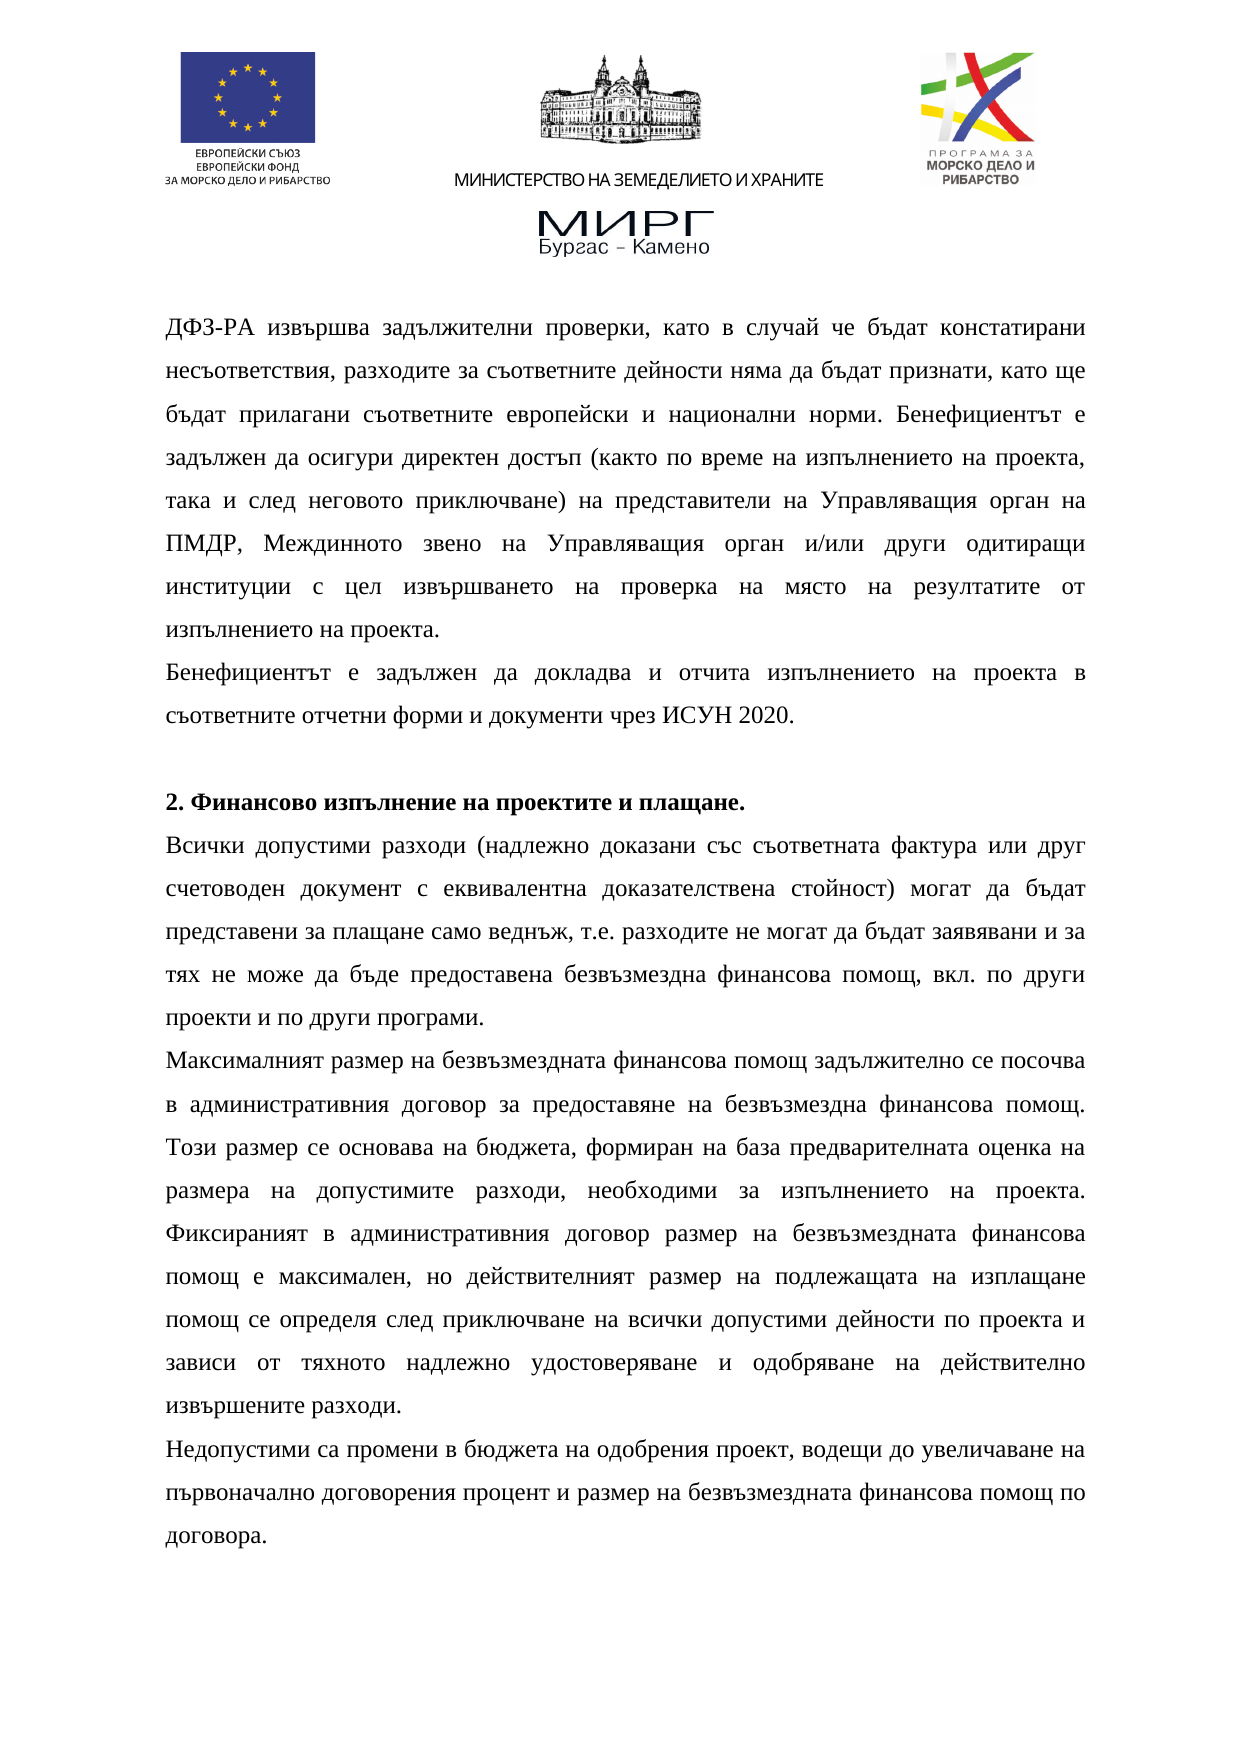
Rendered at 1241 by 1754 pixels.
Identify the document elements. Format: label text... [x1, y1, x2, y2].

text 2. Финансово изпълнение на проектите и плащане. [165, 787, 1087, 816]
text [165, 312, 1087, 643]
text Бенефициентът е задължен да докладва и отчита изпълнението на проекта в съответните отчетни форми и документи чрез ИСУН 2020. [165, 657, 1087, 729]
text Недопустими са промени в бюджета на одобрения проект, водещи до увеличаване на първоначално договорения процент и размер на безвъзмездната финансова помощ по договора. [165, 1434, 1087, 1549]
text Всички допустими разходи (надлежно доказани със съответната фактура или друг счетоводен документ с еквивалентна доказателствена стойност) могат да бъдат представени за плащане само веднъж, т.е. разходите не могат да бъдат заявявани и за тях не може да бъде предоставена безвъзмездна финансова помощ, вкл. по други проекти и по други програми. [165, 830, 1087, 1031]
text Максималният размер на безвъзмездната финансова помощ задължително се посочва в административния договор за предоставяне на безвъзмездна финансова помощ. Този размер се основава на бюджета, формиран на база предварителната оценка на размера на допустимите разходи, необходими за изпълнението на проекта. Фиксираният в административния договор размер на безвъзмездната финансова помощ е максимален, но действителният размер на подлежащата на изплащане помощ се определя след приключване на всички допустими дейности по проекта и зависи от тяхното надлежно удостоверяване и одобряване на действително извършените разходи. [165, 1046, 1087, 1419]
